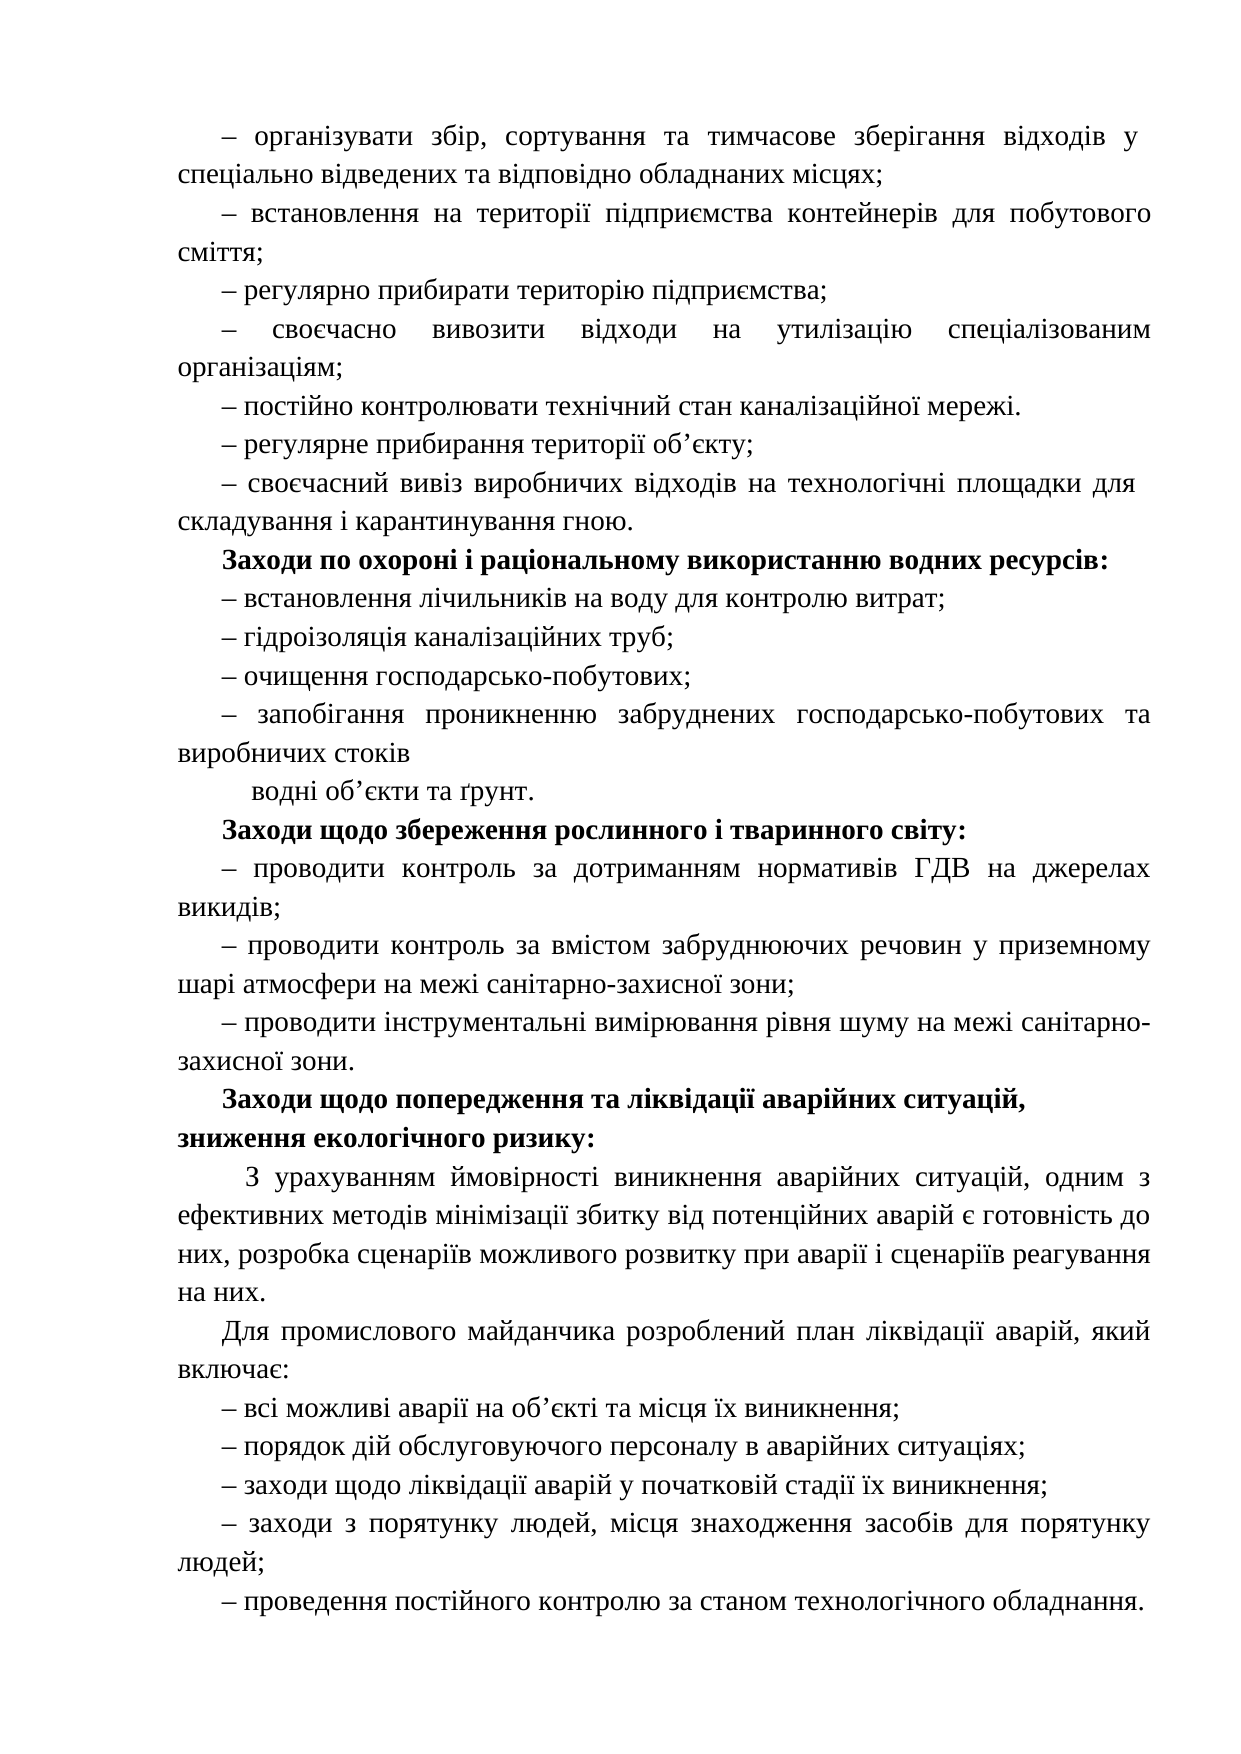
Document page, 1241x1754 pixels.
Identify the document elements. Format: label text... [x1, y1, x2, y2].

text – організувати збір, сортування та тимчасове зберігання відходів у спеціально відведених та відповідно обладнаних місцях; [177, 118, 1139, 190]
text – регулярно прибирати територію підприємства; [177, 272, 1152, 306]
text – проведення постійного контролю за станом технологічного обладнання. [177, 1583, 1152, 1616]
text – порядок дій обслуговуючого персоналу в аварійних ситуаціях; [177, 1428, 1152, 1462]
text – запобігання проникненню забруднених господарсько-побутових та виробничих стоків [177, 696, 1152, 768]
text Для промислового майданчика розроблений план ліквідації аварій, який включає: [177, 1313, 1152, 1385]
text Заходи щодо попередження та ліквідації аварійних ситуацій, зниження екологічного ризику: [177, 1082, 1152, 1154]
text Заходи щодо збереження рослинного і тваринного світу: [177, 812, 1152, 845]
text – заходи з порятунку людей, місця знаходження засобів для порятунку людей; [177, 1506, 1152, 1578]
text – регулярне прибирання території об’єкту; [177, 426, 1152, 460]
text – встановлення лічильників на воду для контролю витрат; [177, 581, 1152, 614]
text – постійно контролювати технічний стан каналізаційної мережі. [177, 388, 1152, 421]
text – заходи щодо ліквідації аварій у початковій стадії їх виникнення; [177, 1467, 1152, 1501]
text – всі можливі аварії на об’єкті та місця їх виникнення; [177, 1390, 1152, 1423]
text – своєчасно вивозити відходи на утилізацію спеціалізованим організаціям; [177, 311, 1152, 383]
list З урахуванням ймовірності виникнення аварійних ситуацій, одним з ефективних методів мінімізації збитку від потенційних аварій є готовність до них, розробка сценаріїв можливого розвитку при аварії і сценаріїв реагування на них. [177, 1159, 1152, 1308]
text Заходи по охороні і раціональному використанню водних ресурсів: [177, 542, 1152, 576]
text – своєчасний вивіз виробничих відходів на технологічні площадки для складування і карантинування гною. [177, 465, 1137, 537]
text – очищення господарсько-побутових; [177, 658, 1152, 691]
text – проводити контроль за вмістом забруднюючих речовин у приземному шарі атмосфери на межі санітарно-захисної зони; [177, 927, 1152, 999]
text – проводити інструментальні вимірювання рівня шуму на межі санітарно-захисної зони. [177, 1004, 1152, 1077]
list водні об’єкти та ґрунт. [177, 773, 1152, 807]
text – гідроізоляція каналізаційних труб; [177, 619, 1152, 653]
text – встановлення на території підприємства контейнерів для побутового сміття; [177, 195, 1152, 267]
text – проводити контроль за дотриманням нормативів ГДВ на джерелах викидів; [177, 850, 1152, 922]
